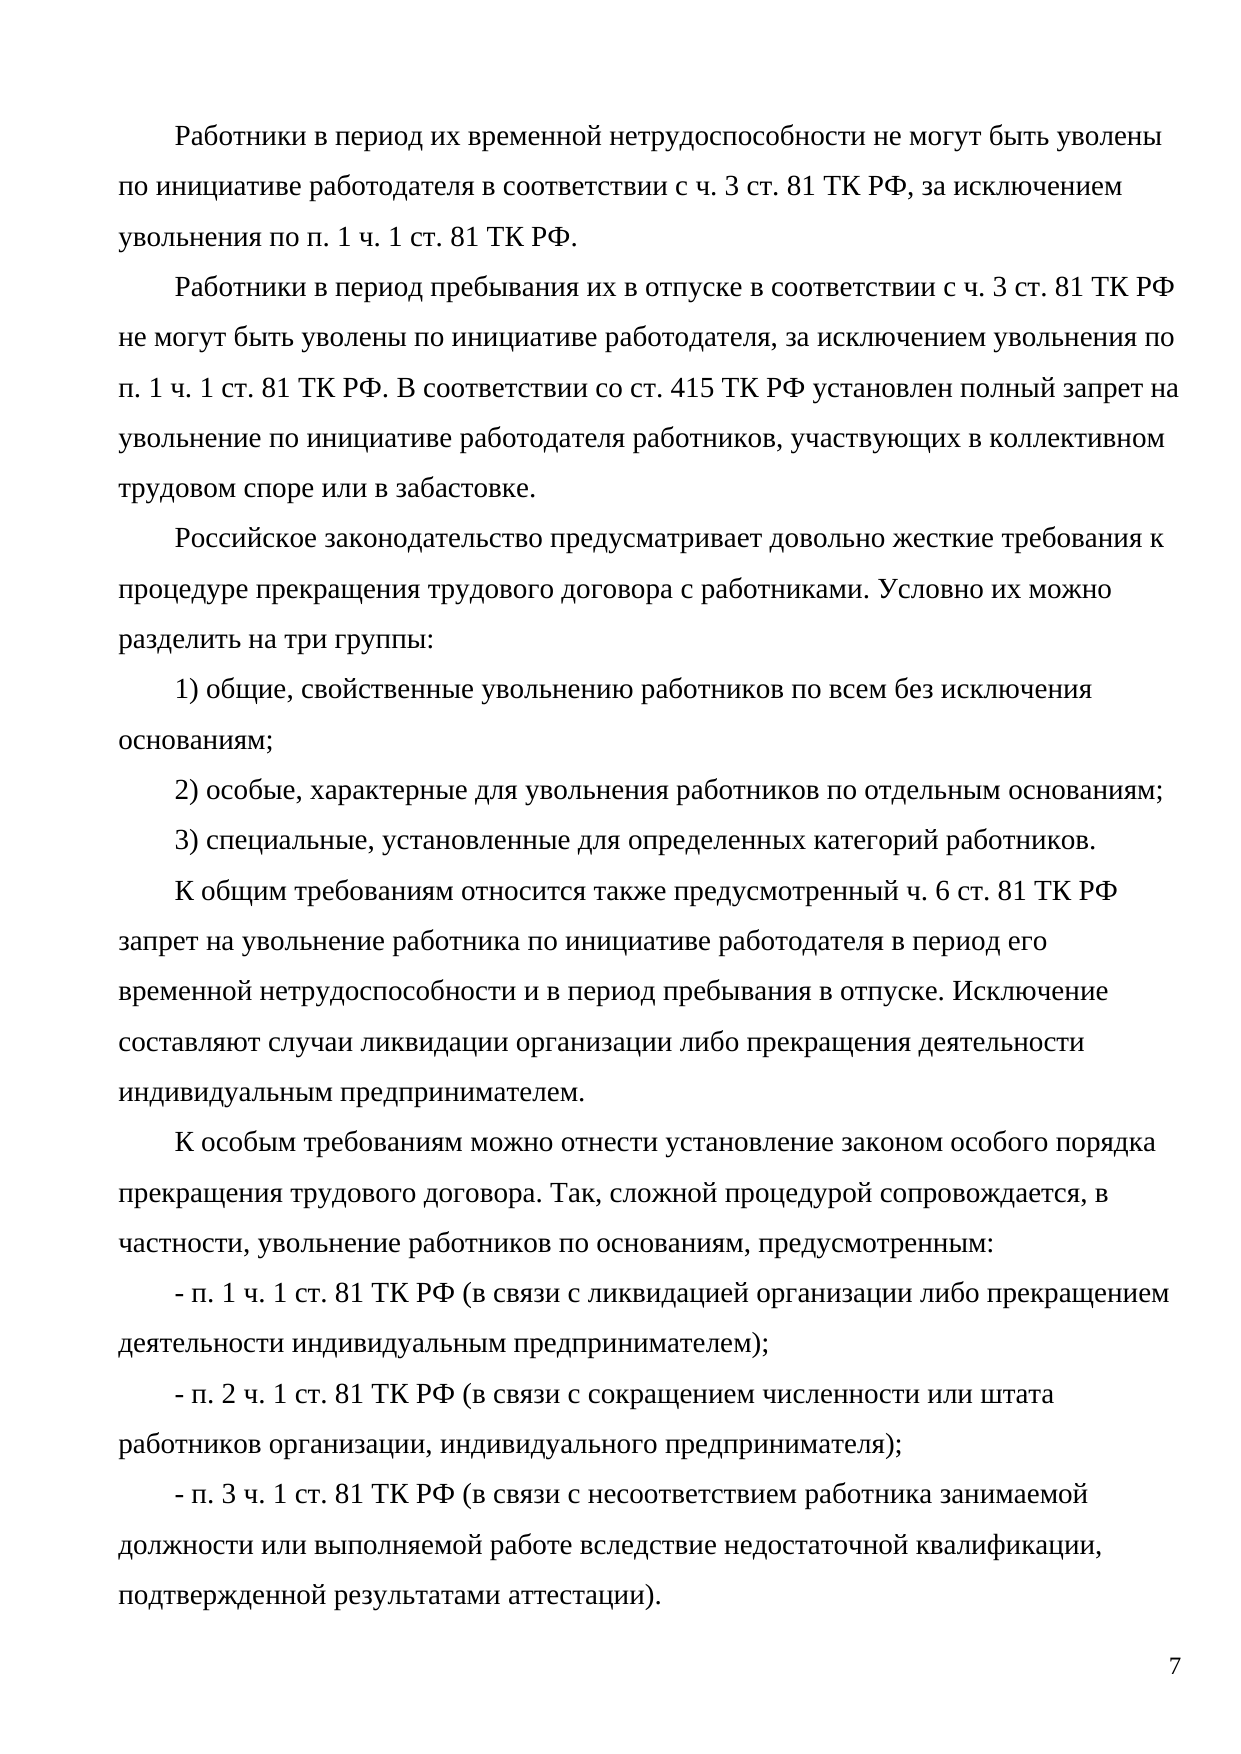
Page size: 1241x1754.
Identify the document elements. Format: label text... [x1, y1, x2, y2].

text К общим требованиям относится также предусмотренный ч. 6 ст. 81 ТК РФ запрет на увольнение работника по инициативе работодателя в период его временной нетрудоспособности и в период пребывания в отпуске. Исключение составляют случаи ликвидации организации либо прекращения деятельности индивидуальным предпринимателем. [118, 873, 1181, 1108]
text 3) специальные, установленные для определенных категорий работников. [118, 822, 1181, 856]
text 1) общие, свойственные увольнению работников по всем без исключения основаниям; [118, 672, 1181, 755]
text Российское законодательство предусматривает довольно жесткие требования к процедуре прекращения трудового договора с работниками. Условно их можно разделить на три группы: [118, 521, 1181, 655]
text К особым требованиям можно отнести установление законом особого порядка прекращения трудового договора. Так, сложной процедурой сопровождается, в частности, увольнение работников по основаниям, предусмотренным: [118, 1124, 1181, 1258]
text Работники в период пребывания их в отпуске в соответствии с ч. 3 ст. 81 ТК РФ не могут быть уволены по инициативе работодателя, за исключением увольнения по п. 1 ч. 1 ст. 81 ТК РФ. В соответствии со ст. 415 ТК РФ установлен полный запрет на увольнение по инициативе работодателя работников, участвующих в коллективном трудовом споре или в забастовке. [118, 269, 1181, 504]
text Работники в период их временной нетрудоспособности не могут быть уволены по инициативе работодателя в соответствии с ч. 3 ст. 81 ТК РФ, за исключением увольнения по п. 1 ч. 1 ст. 81 ТК РФ. [118, 118, 1181, 252]
text 2) особые, характерные для увольнения работников по отдельным основаниям; [118, 772, 1181, 806]
text - п. 3 ч. 1 ст. 81 ТК РФ (в связи с несоответствием работника занимаемой должности или выполняемой работе вследствие недостаточной квалификации, подтвержденной результатами аттестации). [118, 1477, 1181, 1611]
text - п. 1 ч. 1 ст. 81 ТК РФ (в связи с ликвидацией организации либо прекращением деятельности индивидуальным предпринимателем); [118, 1275, 1181, 1359]
text - п. 2 ч. 1 ст. 81 ТК РФ (в связи с сокращением численности или штата работников организации, индивидуального предпринимателя); [118, 1376, 1181, 1460]
